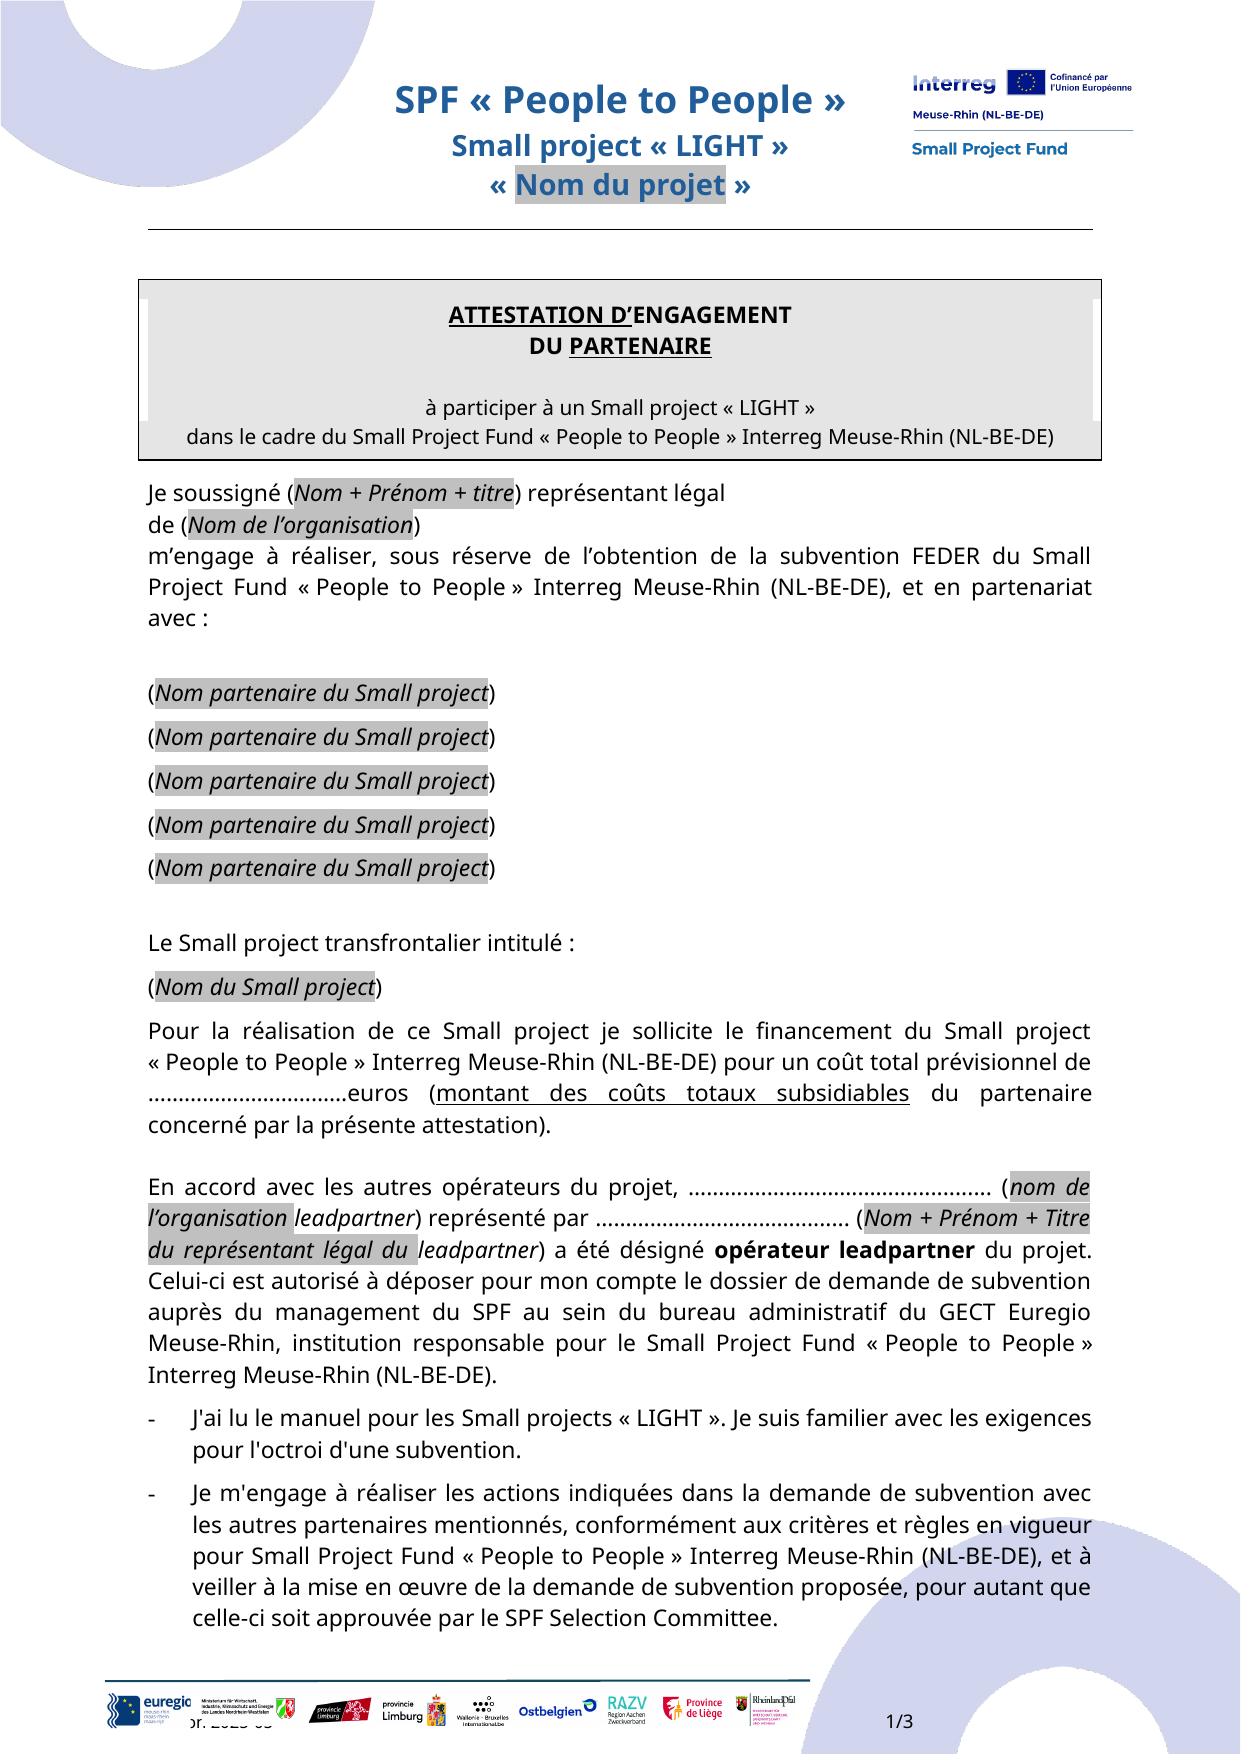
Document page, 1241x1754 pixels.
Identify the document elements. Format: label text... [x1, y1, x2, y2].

text (Nom partenaire du Small project) [488, 765, 1093, 796]
text Pour la réalisation de ce Small project je sollicite le financement du Small project « People to People » Interreg Meuse-Rhin (NL-BE-DE) pour un coût total prévisionnel de ……………………………euros (montant des coûts totaux subsidiables du partenaire concerné par la présente attestation). [148, 1015, 1093, 1140]
text Je soussigné (Nom + Prénom + titre) représentant légal [148, 477, 1093, 509]
picture [800, 1517, 1241, 1754]
text En accord avec les autres opérateurs du projet, ………….…………………................ (nom de l’organisation leadpartner) représenté par ……………………………......... (Nom + Prénom + Titre du représentant légal du leadpartner) a été désigné opérateur leadpartner du projet. Celui-ci est autorisé à déposer pour mon compte le dossier de demande de subvention auprès du management du SPF au sein du bureau administratif du GECT Euregio Meuse-Rhin, institution responsable pour le Small Project Fund « People to People » Interreg Meuse-Rhin (NL-BE-DE). [148, 1171, 1093, 1390]
text (Nom partenaire du Small project) [148, 677, 1093, 709]
text Le Small project transfrontalier intitulé : [148, 927, 1093, 959]
text Attestation D’ENGAGEMENT [148, 299, 1093, 330]
list Je m'engage à réaliser les actions indiquées dans la demande de subvention avec les autres partenaires mentionnés, conformément aux critères et règles en vigueur pour Small Project Fund « People to People » Interreg Meuse-Rhin (NL-BE-DE), et à veiller à la mise en œuvre de la demande de subvention proposée, pour autant que celle-ci soit approuvée par le SPF Selection Committee. [148, 1477, 1093, 1634]
picture [201, 1690, 795, 1726]
text à participer à un Small project « LIGHT » [148, 393, 1093, 419]
text (Nom partenaire du Small project) [488, 809, 1093, 840]
list J'ai lu le manuel pour les Small projects « LIGHT ». Je suis familier avec les exigences pour l'octroi d'une subvention. [148, 1402, 1093, 1465]
text (Nom partenaire du Small project) [488, 721, 1093, 752]
text dans le cadre du Small Project Fund « People to People » Interreg Meuse-Rhin (NL-BE-DE) [139, 419, 1101, 449]
text (Nom partenaire du Small project) [148, 852, 1093, 884]
picture [106, 1690, 191, 1728]
text de (Nom de l’organisation) [413, 509, 1093, 540]
picture [1, 1, 375, 187]
text m’engage à réaliser, sous réserve de l’obtention de la subvention FEDER du Small Project Fund « People to People » Interreg Meuse-Rhin (NL-BE-DE), et en partenariat avec : [148, 540, 1093, 634]
picture [901, 61, 1148, 168]
text (Nom du Small project) [375, 971, 1093, 1002]
text Du Partenaire [148, 330, 1093, 362]
